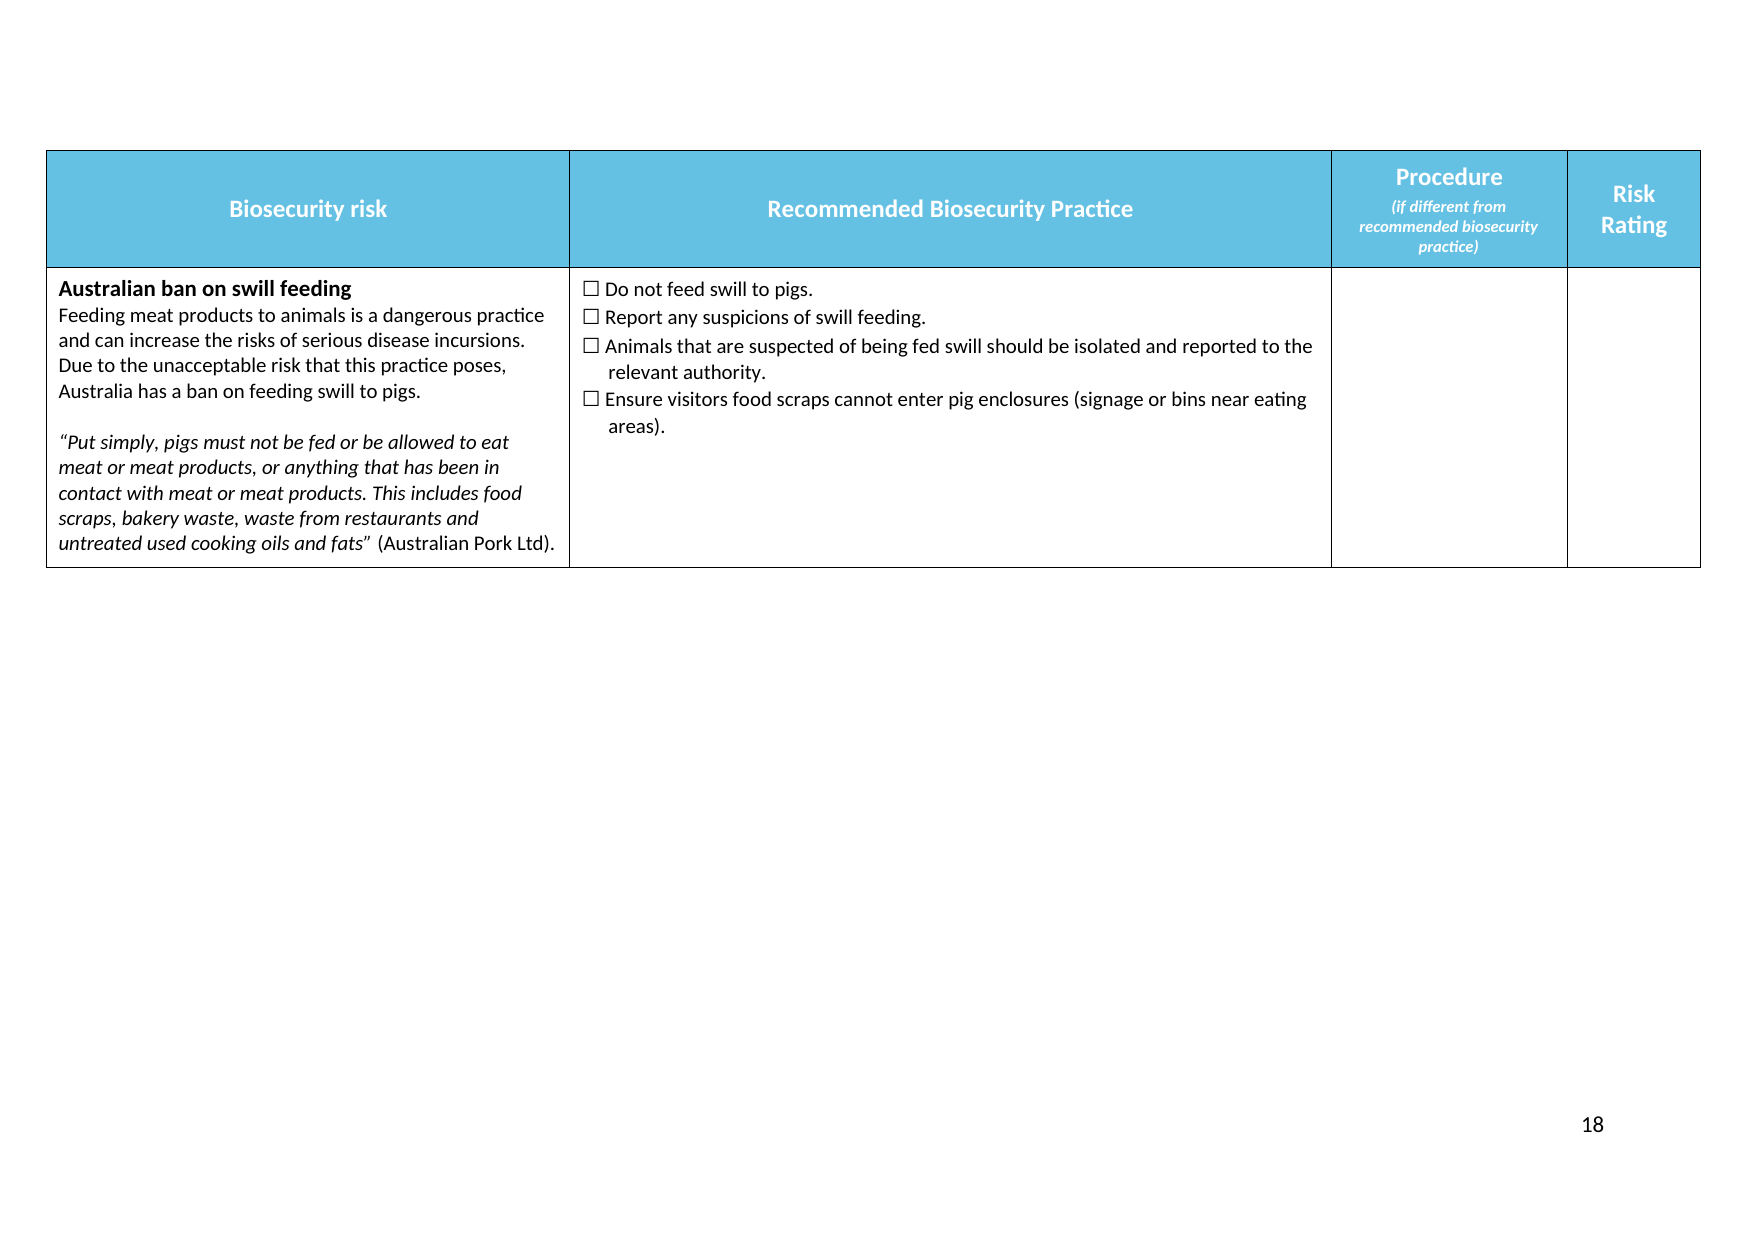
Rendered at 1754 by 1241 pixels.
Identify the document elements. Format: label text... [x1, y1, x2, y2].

table_header Risk Rating [1568, 151, 1700, 267]
table_header Biosecurity risk [47, 151, 569, 267]
table_header Recommended Biosecurity Practice [570, 151, 1331, 267]
table_cell [1332, 268, 1567, 567]
table_cell [1568, 268, 1700, 567]
table_cell Do not feed swill to pigs. Report any suspicions of swill feeding. Animals that are suspected of being fed swill should be isolated and reported to the relevant authority. Ensure visitors food scraps cannot enter pig enclosures (signage or bins near eating areas). [570, 268, 1331, 567]
table_cell Australian ban on swill feeding Feeding meat products to animals is a dangerous practice and can increase the risks of serious disease incursions. Due to the unacceptable risk that this practice poses, Australia has a ban on feeding swill to pigs. “Put simply, pigs must not be fed or be allowed to eat meat or meat products, or anything that has been in contact with meat or meat products. This includes food scraps, bakery waste, waste from restaurants and untreated used cooking oils and fats” (Australian Pork Ltd). [47, 268, 569, 567]
table_header Procedure (if different from recommended biosecurity practice) [1332, 151, 1567, 267]
